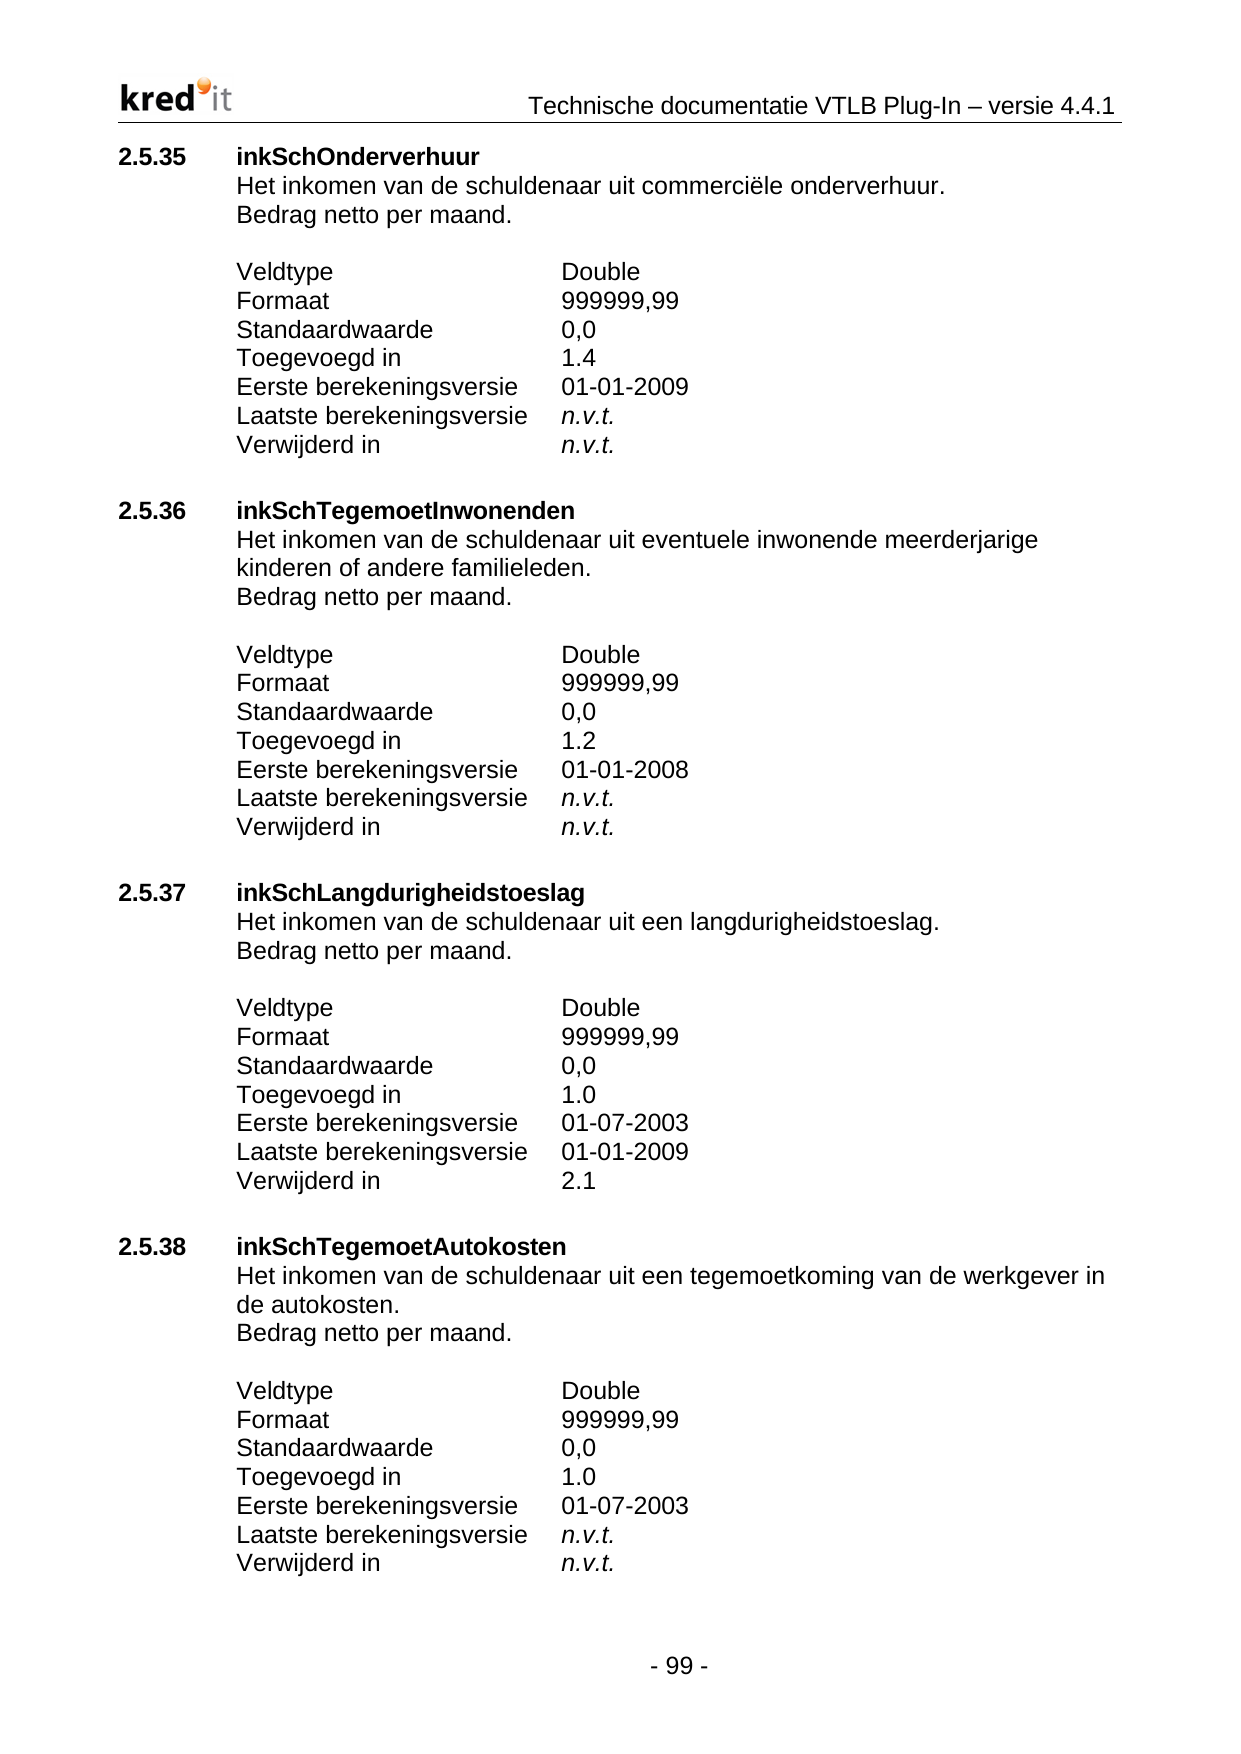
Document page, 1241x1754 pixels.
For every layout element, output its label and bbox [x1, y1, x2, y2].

picture [118, 73, 234, 115]
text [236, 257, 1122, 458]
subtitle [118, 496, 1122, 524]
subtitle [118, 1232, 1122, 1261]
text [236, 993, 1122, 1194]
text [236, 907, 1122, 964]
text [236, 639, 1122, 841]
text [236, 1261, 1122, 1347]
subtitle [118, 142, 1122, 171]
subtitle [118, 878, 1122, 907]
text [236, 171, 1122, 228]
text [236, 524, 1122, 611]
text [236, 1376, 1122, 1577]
